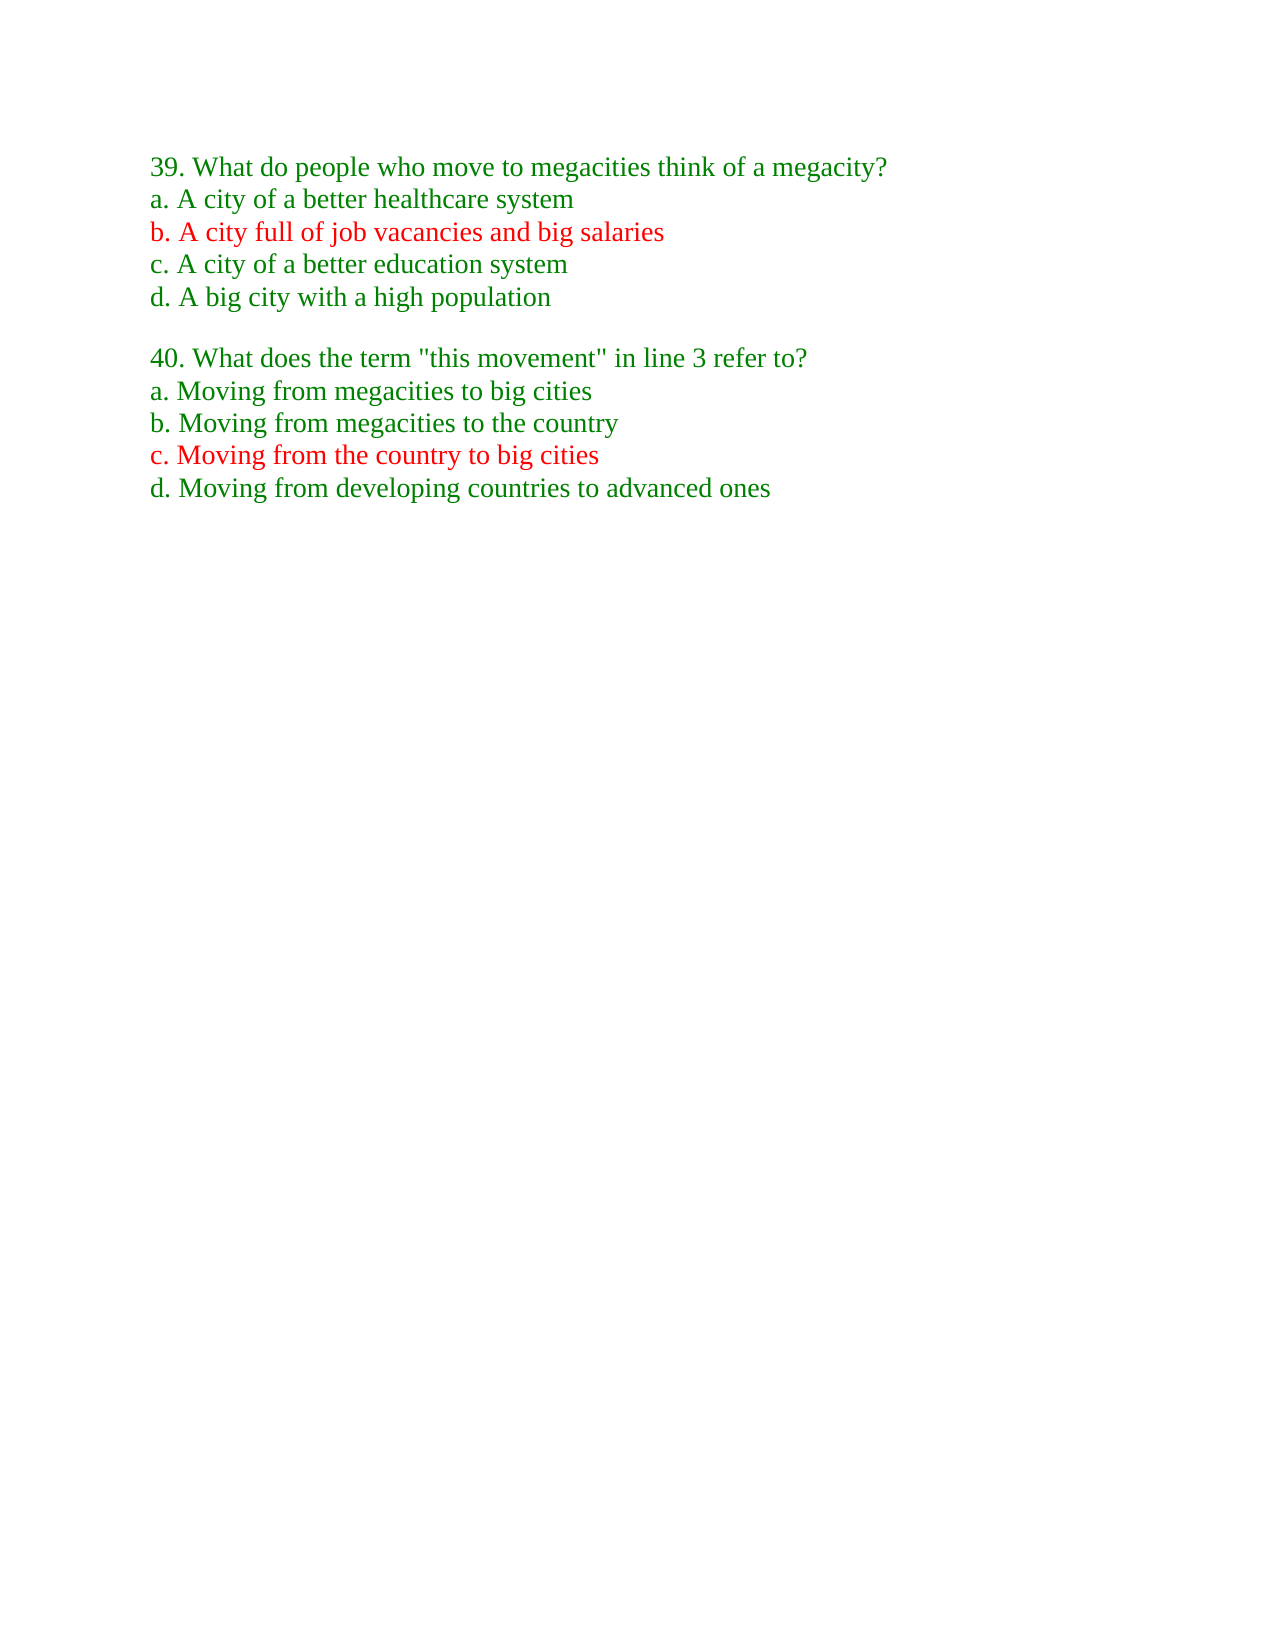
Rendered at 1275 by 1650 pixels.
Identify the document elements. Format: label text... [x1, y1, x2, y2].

text 40. What does the term "this movement" in line 3 refer to? a. Moving from megacities to big cities b. Moving from megacities to the country c. Moving from the country to big cities d. Moving from developing countries to advanced ones [150, 341, 1125, 503]
text 39. What do people who move to megacities think of a megacity? a. A city of a better healthcare system b. A city full of job vacancies and big salaries c. A city of a better education system d. A big city with a high population [150, 150, 1125, 312]
